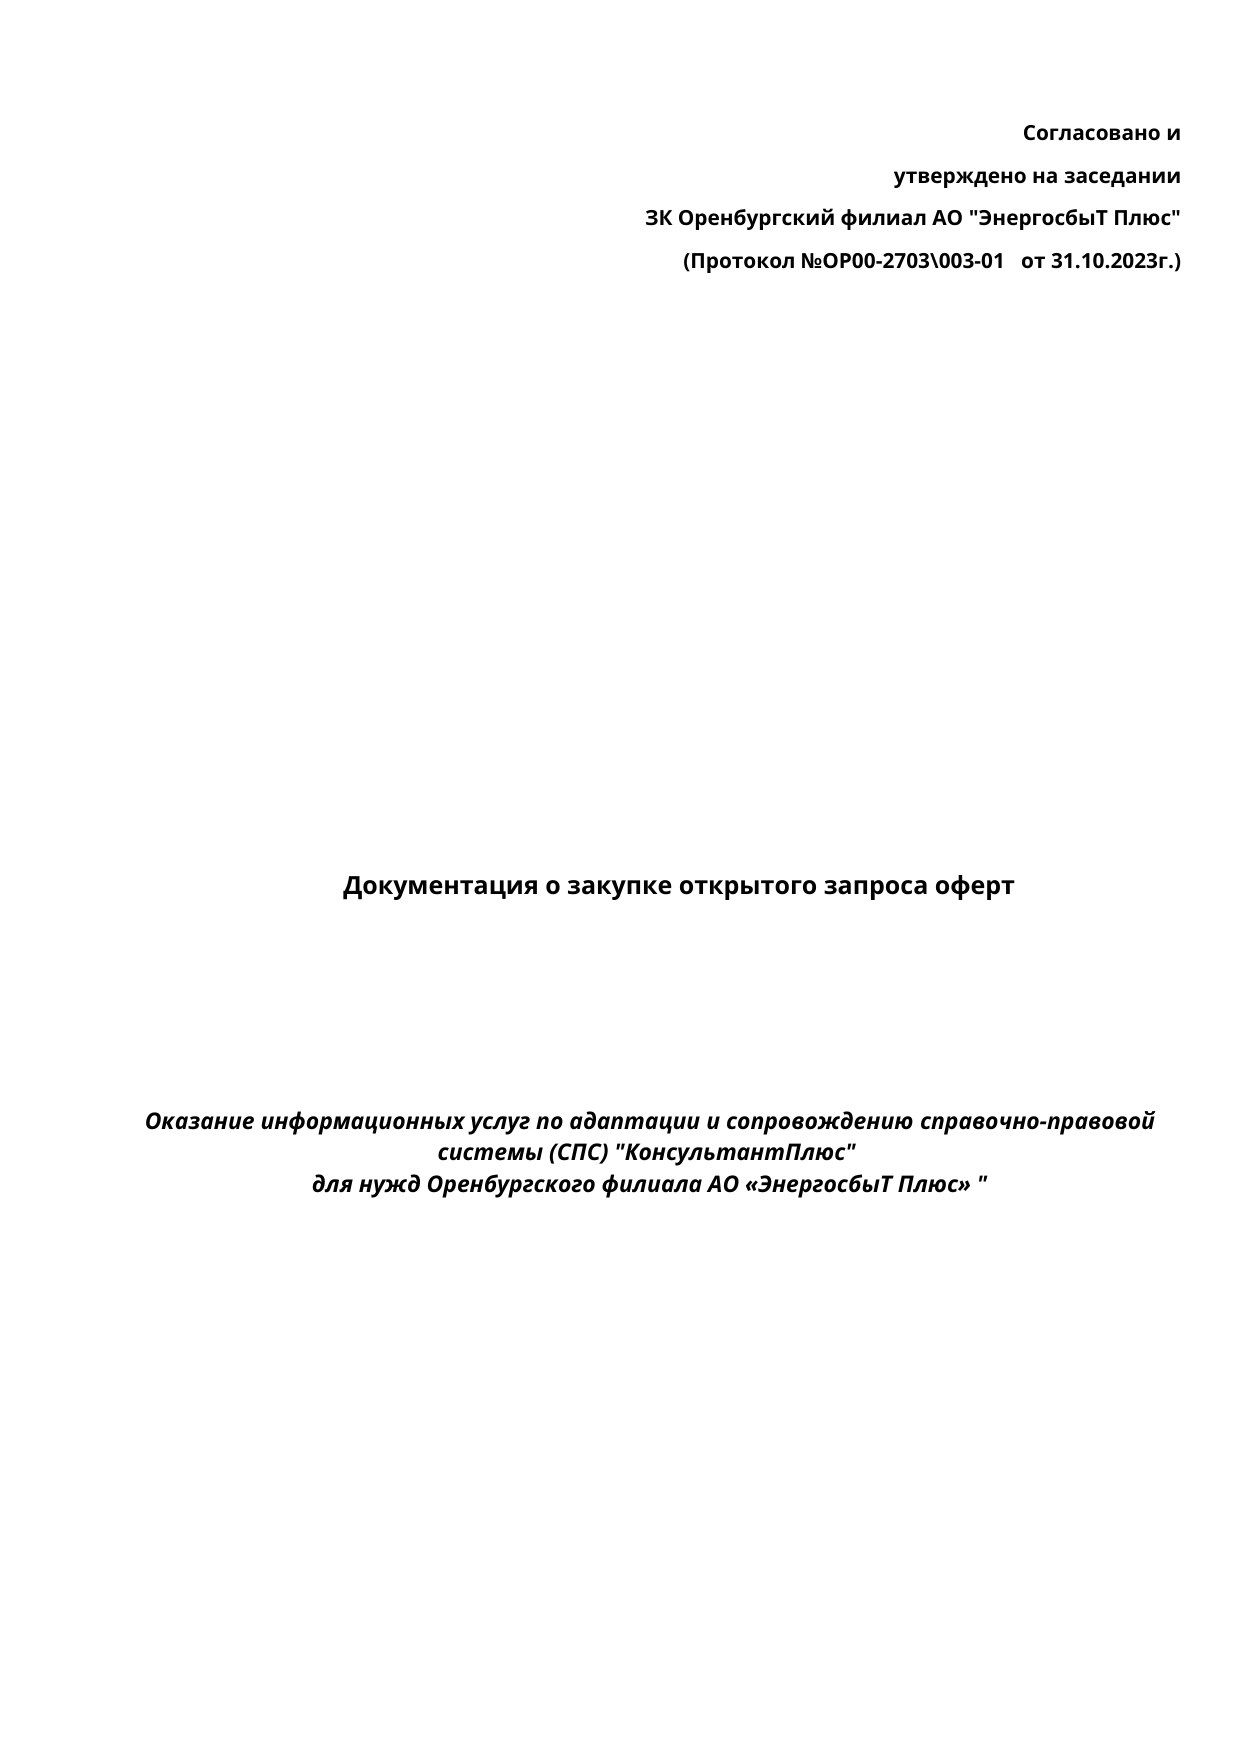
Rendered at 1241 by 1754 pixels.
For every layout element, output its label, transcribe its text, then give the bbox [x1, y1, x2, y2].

text Документация о закупке открытого запроса оферт [118, 868, 1181, 902]
text Оказание информационных услуг по адаптации и сопровождению справочно-правовой системы (СПС) "КонсультантПлюс" для нужд Оренбургского филиала АО «ЭнергосбыТ Плюс» " [118, 1105, 1181, 1199]
text утверждено на заседании [474, 161, 1181, 189]
text (Протокол №ОР00-2703\003-01 от 31.10.2023г.) [474, 246, 1181, 274]
text Согласовано и [474, 118, 1181, 147]
text ЗК Оренбургский филиал АО "ЭнергосбыТ Плюс" [474, 203, 1181, 232]
